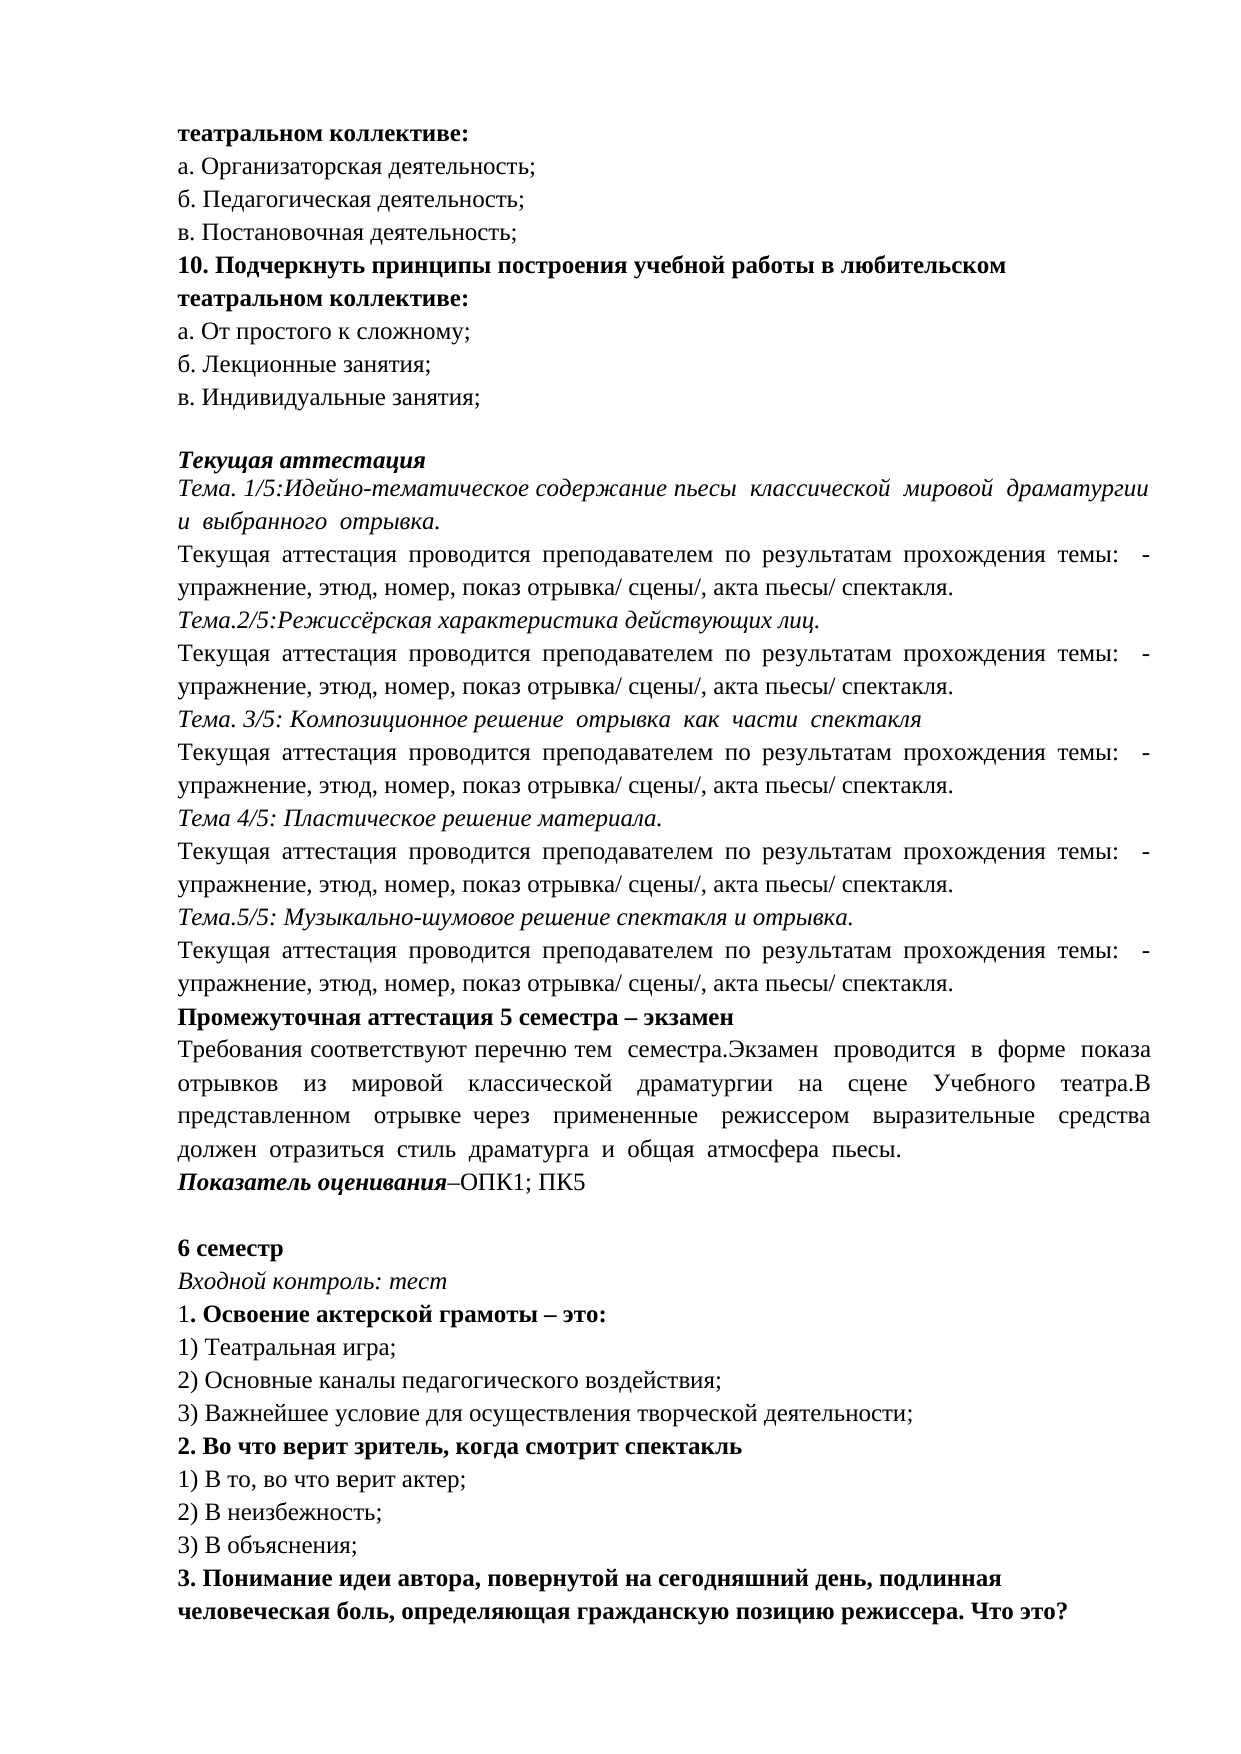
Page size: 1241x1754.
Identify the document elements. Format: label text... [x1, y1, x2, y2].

text Тема 4/5: Пластическое решение материала. [177, 803, 1152, 832]
text Текущая аттестация [177, 447, 1152, 473]
text Тема. 3/5: Композиционное решение отрывка как части спектакля [177, 704, 1152, 733]
text Показатель оценивания–ОПК1; ПК5 [177, 1167, 1152, 1195]
text Текущая аттестация проводится преподавателем по результатам прохождения темы: -упражнение, этюд, номер, показ отрывка/ сцены/, акта пьесы/ спектакля. [177, 836, 1152, 898]
text Тема.5/5: Музыкально-шумовое решение спектакля и отрывка. [177, 902, 1152, 931]
text Текущая аттестация проводится преподавателем по результатам прохождения темы: -упражнение, этюд, номер, показ отрывка/ сцены/, акта пьесы/ спектакля. [177, 638, 1152, 700]
text Тема.2/5:Режиссёрская характеристика действующих лиц. [177, 605, 1152, 634]
text Входной контроль: тест [177, 1266, 1152, 1294]
text Текущая аттестация проводится преподавателем по результатам прохождения темы: -упражнение, этюд, номер, показ отрывка/ сцены/, акта пьесы/ спектакля. [177, 737, 1152, 799]
text Промежуточная аттестация 5 семестра – экзамен [177, 1002, 1152, 1030]
text Тема. 1/5:Идейно-тематическое содержание пьесы классической мировой драматургии и выбранного отрывка. [177, 473, 1152, 535]
text Текущая аттестация проводится преподавателем по результатам прохождения темы: -упражнение, этюд, номер, показ отрывка/ сцены/, акта пьесы/ спектакля. [177, 539, 1152, 601]
text 6 семестр [177, 1233, 1152, 1261]
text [177, 118, 1152, 443]
text Текущая аттестация проводится преподавателем по результатам прохождения темы: -упражнение, этюд, номер, показ отрывка/ сцены/, акта пьесы/ спектакля. [177, 936, 1152, 997]
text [177, 1299, 1152, 1625]
text Требования соответствуют перечню тем семестра.Экзамен проводится в форме показа отрывков из мировой классической драматургии на сцене Учебного театра.В представленном отрывке через примененные режиссером выразительные средства должен отразиться стиль драматурга и общая атмосфера пьесы. [177, 1034, 1152, 1162]
